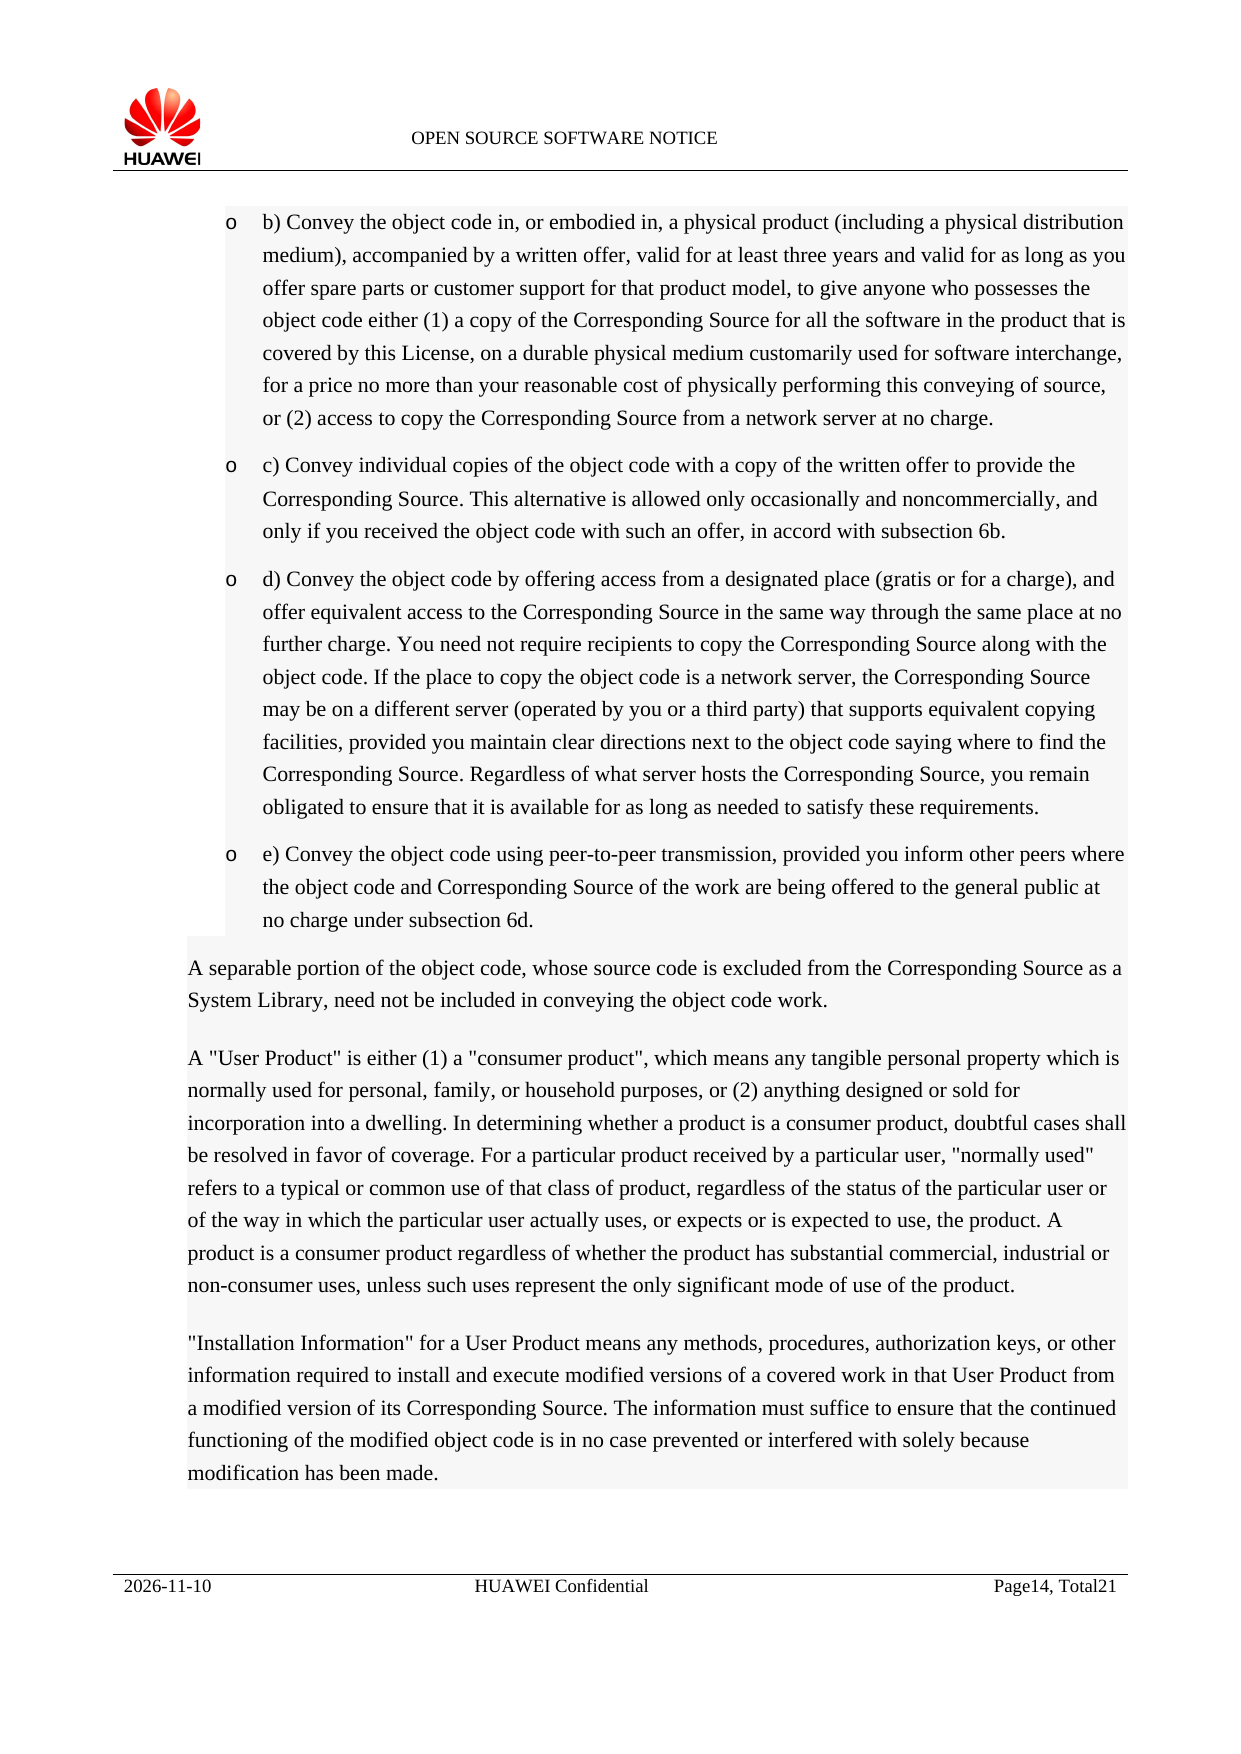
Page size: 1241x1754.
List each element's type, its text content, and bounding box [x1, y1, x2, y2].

text "Installation Information" for a User Product means any methods, procedures, authorization keys, or other information required to install and execute modified versions of a covered work in that User Product from a modified version of its Corresponding Source. The information must suffice to ensure that the continued functioning of the modified object code is in no case prevented or interfered with solely because modification has been made. [187, 1326, 1128, 1489]
picture [124, 88, 201, 165]
list b) Convey the object code in, or embodied in, a physical product (including a physical distribution medium), accompanied by a written offer, valid for at least three years and valid for as long as you offer spare parts or customer support for that product model, to give anyone who possesses the object code either (1) a copy of the Corresponding Source for all the software in the product that is covered by this License, on a durable physical medium customarily used for software interchange, for a price no more than your reasonable cost of physically performing this conveying of source, or (2) access to copy the Corresponding Source from a network server at no charge. [225, 206, 1128, 434]
list d) Convey the object code by offering access from a designated place (gratis or for a charge), and offer equivalent access to the Corresponding Source in the same way through the same place at no further charge. You need not require recipients to copy the Corresponding Source along with the object code. If the place to copy the object code is a network server, the Corresponding Source may be on a different server (operated by you or a third party) that supports equivalent copying facilities, provided you maintain clear directions next to the object code saying where to find the Corresponding Source. Regardless of what server hosts the Corresponding Source, you remain obligated to ensure that it is available for as long as needed to satisfy these requirements. [225, 563, 1128, 823]
text A separable portion of the object code, whose source code is excluded from the Corresponding Source as a System Library, need not be included in conveying the object code work. [187, 951, 1128, 1016]
text A "User Product" is either (1) a "consumer product", which means any tangible personal property which is normally used for personal, family, or household purposes, or (2) anything designed or sold for incorporation into a dwelling. In determining whether a product is a consumer product, doubtful cases shall be resolved in favor of coverage. For a particular product received by a particular user, "normally used" refers to a typical or common use of that class of product, regardless of the status of the particular user or of the way in which the particular user actually uses, or expects or is expected to use, the product. A product is a consumer product regardless of whether the product has substantial commercial, industrial or non-consumer uses, unless such uses represent the only significant mode of use of the product. [187, 1041, 1128, 1301]
list c) Convey individual copies of the object code with a copy of the written offer to provide the Corresponding Source. This alternative is allowed only occasionally and noncommercially, and only if you received the object code with such an offer, in accord with subsection 6b. [225, 449, 1128, 547]
list e) Convey the object code using peer-to-peer transmission, provided you inform other peers where the object code and Corresponding Source of the work are being offered to the general public at no charge under subsection 6d. [225, 838, 1128, 936]
